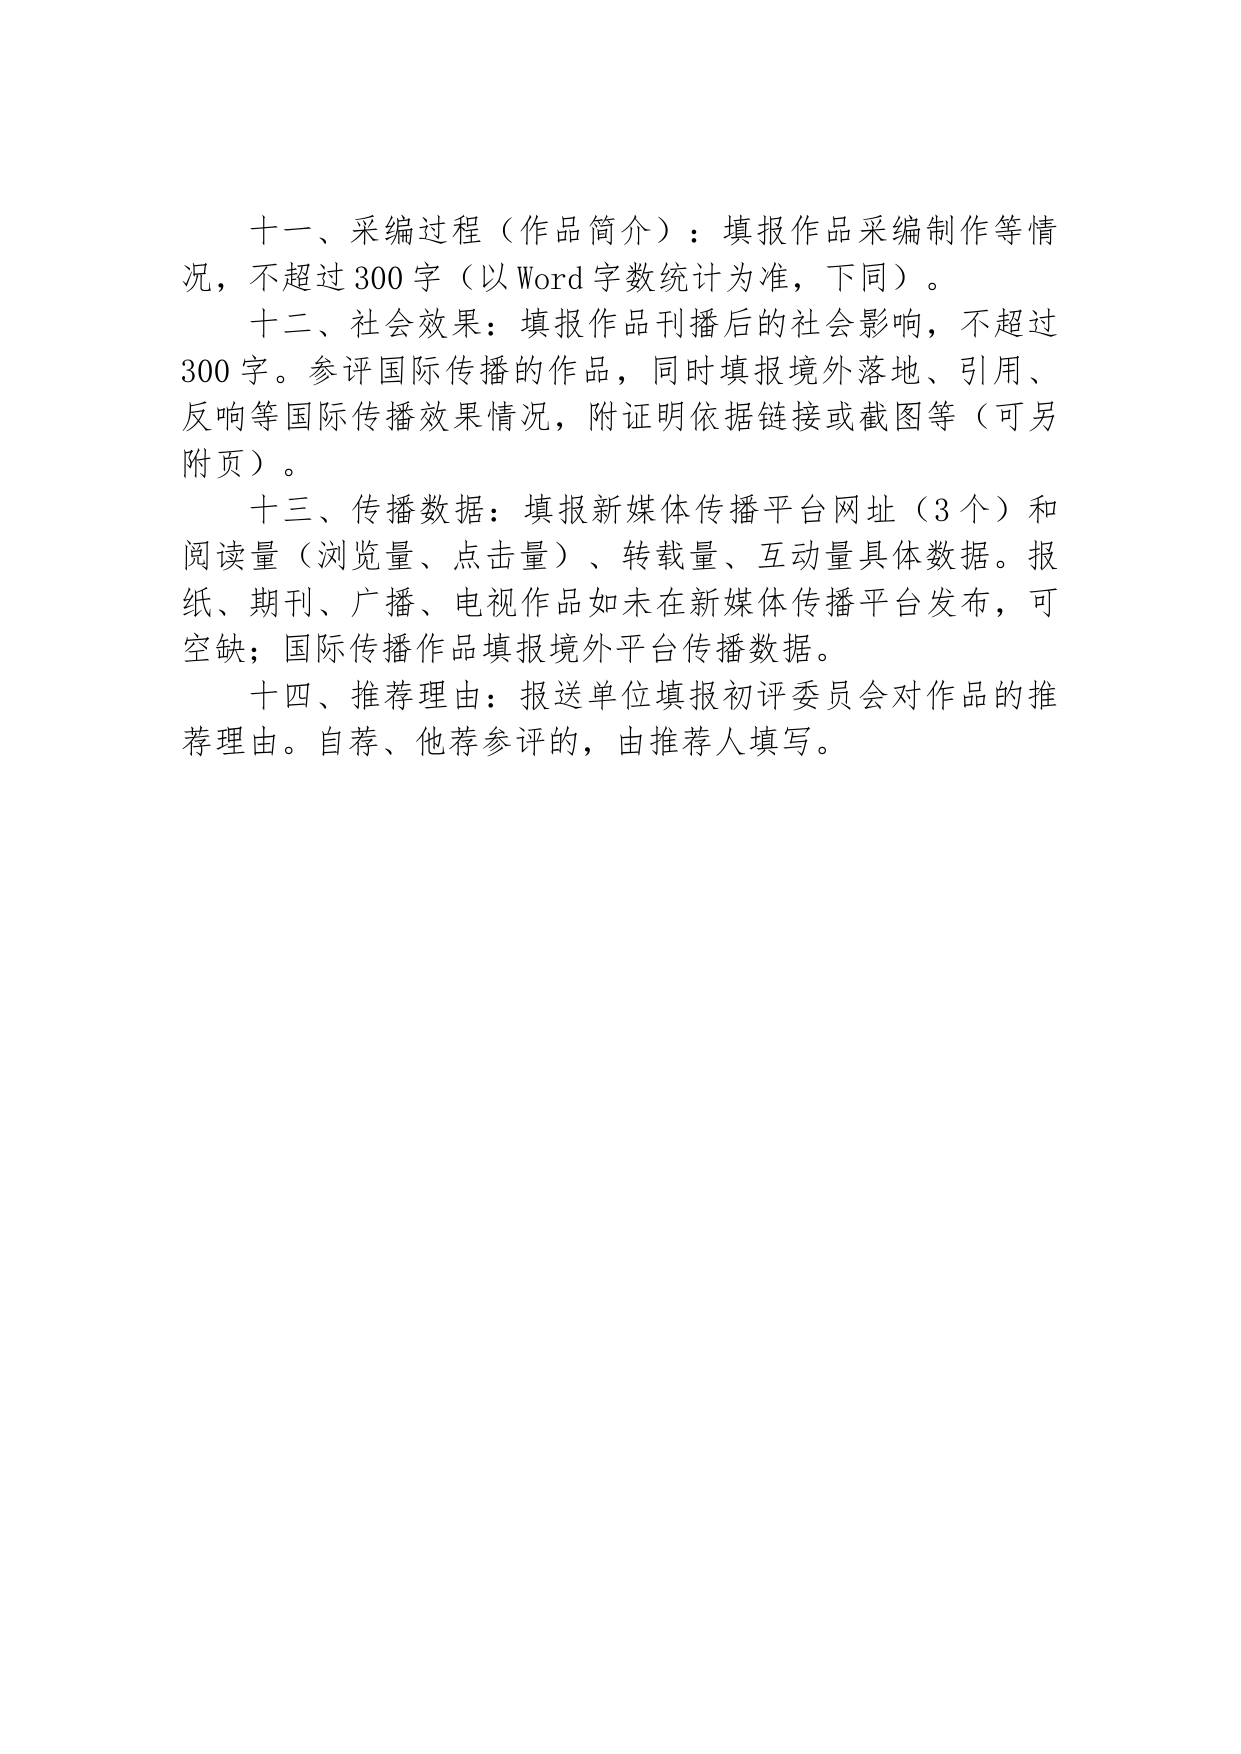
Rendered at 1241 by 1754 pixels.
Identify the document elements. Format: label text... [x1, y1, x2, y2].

text 十一、采编过程（作品简介）：填报作品采编制作等情况，不超过300字（以Word字数统计为准，下同）。 [180, 205, 1060, 298]
text 十三、传播数据：填报新媒体传播平台网址（3个）和阅读量（浏览量、点击量）、转载量、互动量具体数据。报纸、期刊、广播、电视作品如未在新媒体传播平台发布，可空缺；国际传播作品填报境外平台传播数据。 [180, 484, 1060, 670]
text 十二、社会效果：填报作品刊播后的社会影响，不超过300字。参评国际传播的作品，同时填报境外落地、引用、反响等国际传播效果情况，附证明依据链接或截图等（可另附页）。 [180, 298, 1060, 484]
text 十四、推荐理由：报送单位填报初评委员会对作品的推荐理由。自荐、他荐参评的，由推荐人填写。 [180, 670, 1060, 763]
